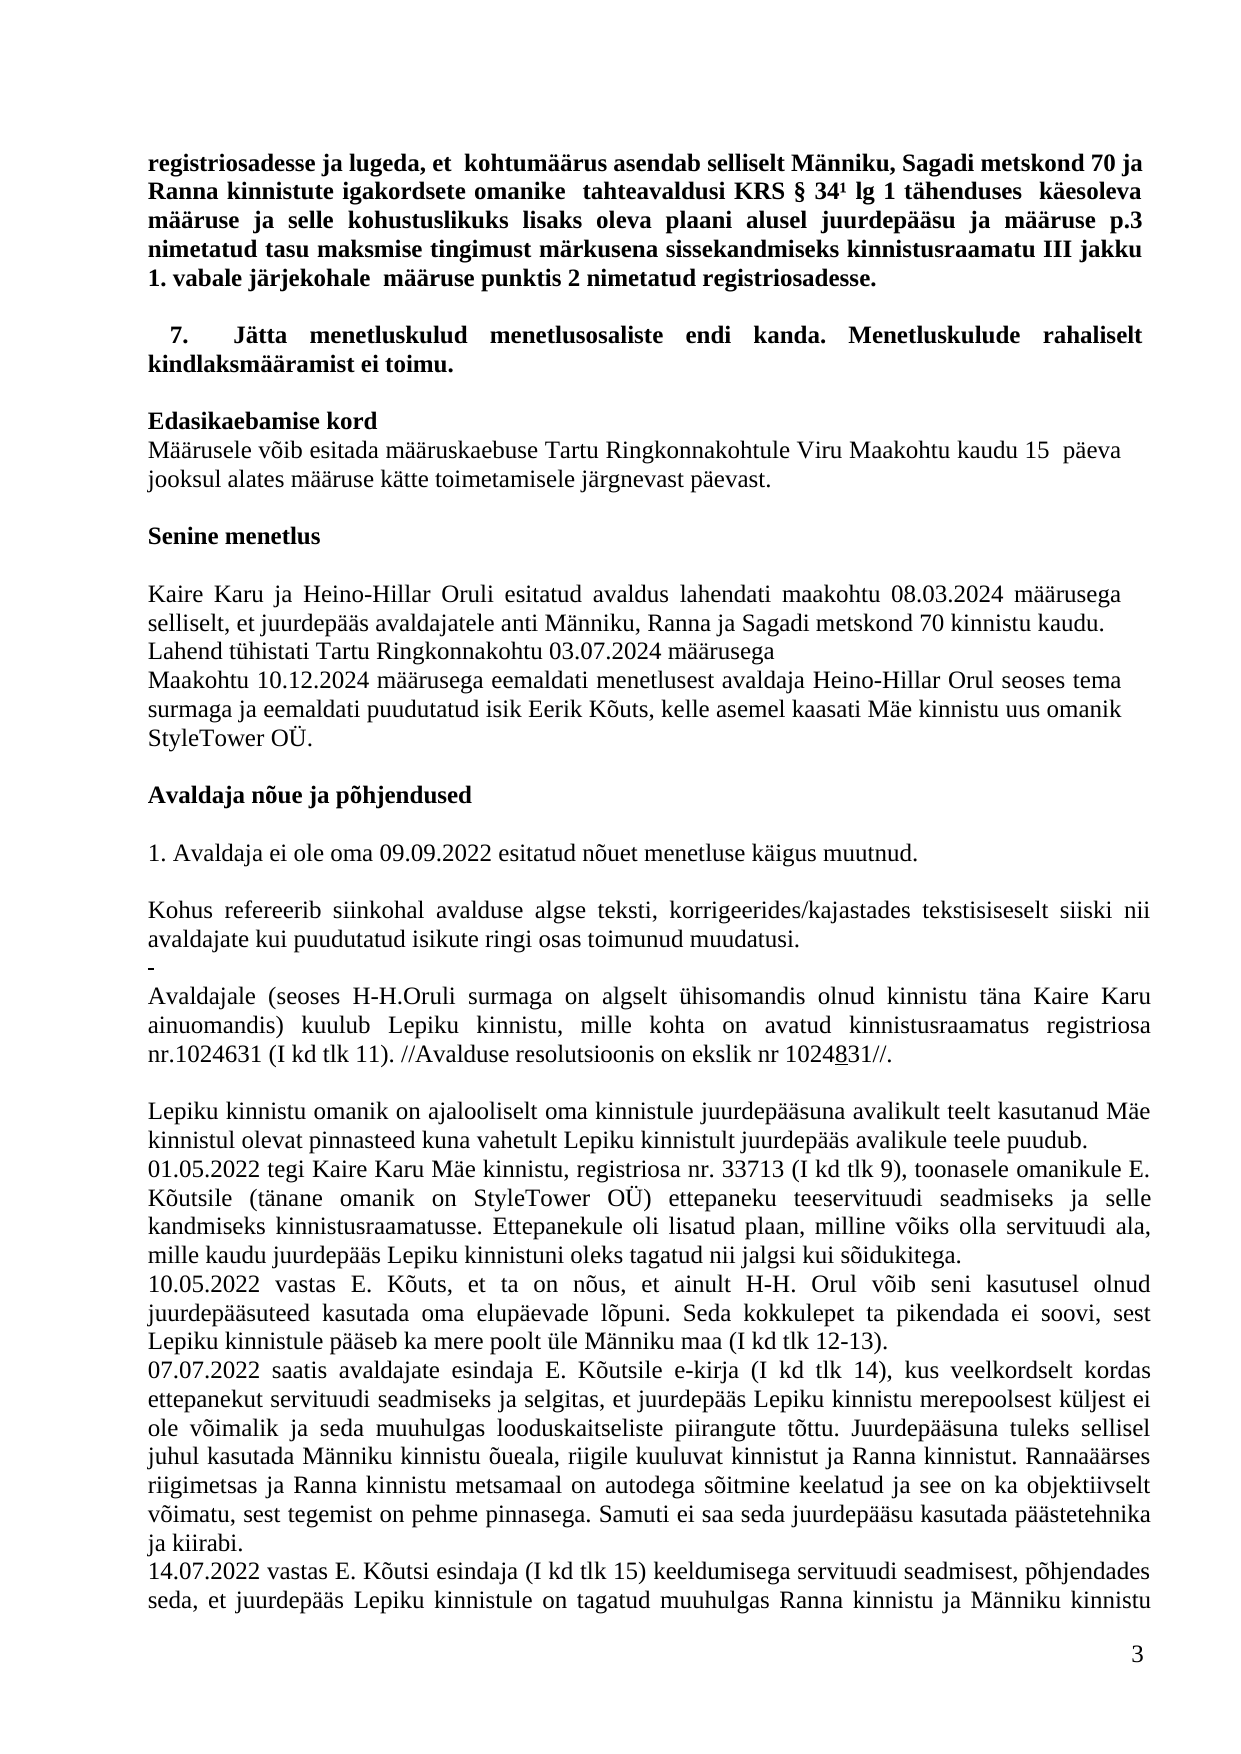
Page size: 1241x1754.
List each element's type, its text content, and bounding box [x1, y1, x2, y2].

text Määrusele võib esitada määruskaebuse Tartu Ringkonnakohtule Viru Maakohtu kaudu 15 päeva jooksul alates määruse kätte toimetamisele järgnevast päevast. [148, 435, 1122, 493]
text 01.05.2022 tegi Kaire Karu Mäe kinnistu, registriosa nr. 33713 (I kd tlk 9), toonasele omanikule E. Kõutsile (tänane omanik on StyleTower OÜ) ettepaneku teeservituudi seadmiseks ja selle kandmiseks kinnistusraamatusse. Ettepanekule oli lisatud plaan, milline võiks olla servituudi ala, mille kaudu juurdepääs Lepiku kinnistuni oleks tagatud nii jalgsi kui sõidukitega. [148, 1154, 1152, 1269]
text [148, 1556, 1152, 1614]
text Avaldajale (seoses H-H.Oruli surmaga on algselt ühisomandis olnud kinnistu täna Kaire Karu ainuomandis) kuulub Lepiku kinnistu, mille kohta on avatud kinnistusraamatus registriosa nr.1024631 (I kd tlk 11). //Avalduse resolutsioonis on ekslik nr 1024831//. [148, 981, 1152, 1068]
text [148, 148, 1144, 291]
text Senine menetlus [148, 521, 1122, 550]
text Maakohtu 10.12.2024 määrusega eemaldati menetlusest avaldaja Heino-Hillar Orul seoses tema surmaga ja eemaldati puudutatud isik Eerik Kõuts, kelle asemel kaasati Mäe kinnistu uus omanik StyleTower OÜ. [148, 665, 1122, 751]
text Lepiku kinnistu omanik on ajalooliselt oma kinnistule juurdepääsuna avalikult teelt kasutanud Mäe kinnistul olevat pinnasteed kuna vahetult Lepiku kinnistult juurdepääs avalikule teele puudub. [148, 1096, 1152, 1154]
text Kohus refereerib siinkohal avalduse algse teksti, korrigeerides/kajastades tekstisiseselt siiski nii avaldajate kui puudutatud isikute ringi osas toimunud muudatusi. [148, 895, 1152, 953]
text Edasikaebamise kord [148, 406, 1122, 435]
text 07.07.2022 saatis avaldajate esindaja E. Kõutsile e-kirja (I kd tlk 14), kus veelkordselt kordas ettepanekut servituudi seadmiseks ja selgitas, et juurdepääs Lepiku kinnistu merepoolsest küljest ei ole võimalik ja seda muuhulgas looduskaitseliste piirangute tõttu. Juurdepääsuna tuleks sellisel juhul kasutada Männiku kinnistu õueala, riigile kuuluvat kinnistut ja Ranna kinnistut. Rannaäärses riigimetsas ja Ranna kinnistu metsamaal on autodega sõitmine keelatud ja see on ka objektiivselt võimatu, sest tegemist on pehme pinnasega. Samuti ei saa seda juurdepääsu kasutada päästetehnika ja kiirabi. [148, 1355, 1152, 1556]
text Kaire Karu ja Heino-Hillar Oruli esitatud avaldus lahendati maakohtu 08.03.2024 määrusega selliselt, et juurdepääs avaldajatele anti Männiku, Ranna ja Sagadi metskond 70 kinnistu kaudu. [148, 579, 1122, 636]
text 10.05.2022 vastas E. Kõuts, et ta on nõus, et ainult H-H. Orul võib seni kasutusel olnud juurdepääsuteed kasutada oma elupäevade lõpuni. Seda kokkulepet ta pikendada ei soovi, sest Lepiku kinnistule pääseb ka mere poolt üle Männiku maa (I kd tlk 12-13). [148, 1269, 1152, 1355]
text Avaldaja nõue ja põhjendused [148, 780, 1122, 809]
text 7. Jätta menetluskulud menetlusosaliste endi kanda. Menetluskulude rahaliselt kindlaksmääramist ei toimu. [148, 320, 1144, 378]
text 1. Avaldaja ei ole oma 09.09.2022 esitatud nõuet menetluse käigus muutnud. [148, 838, 1152, 866]
text Lahend tühistati Tartu Ringkonnakohtu 03.07.2024 määrusega [148, 636, 1122, 665]
